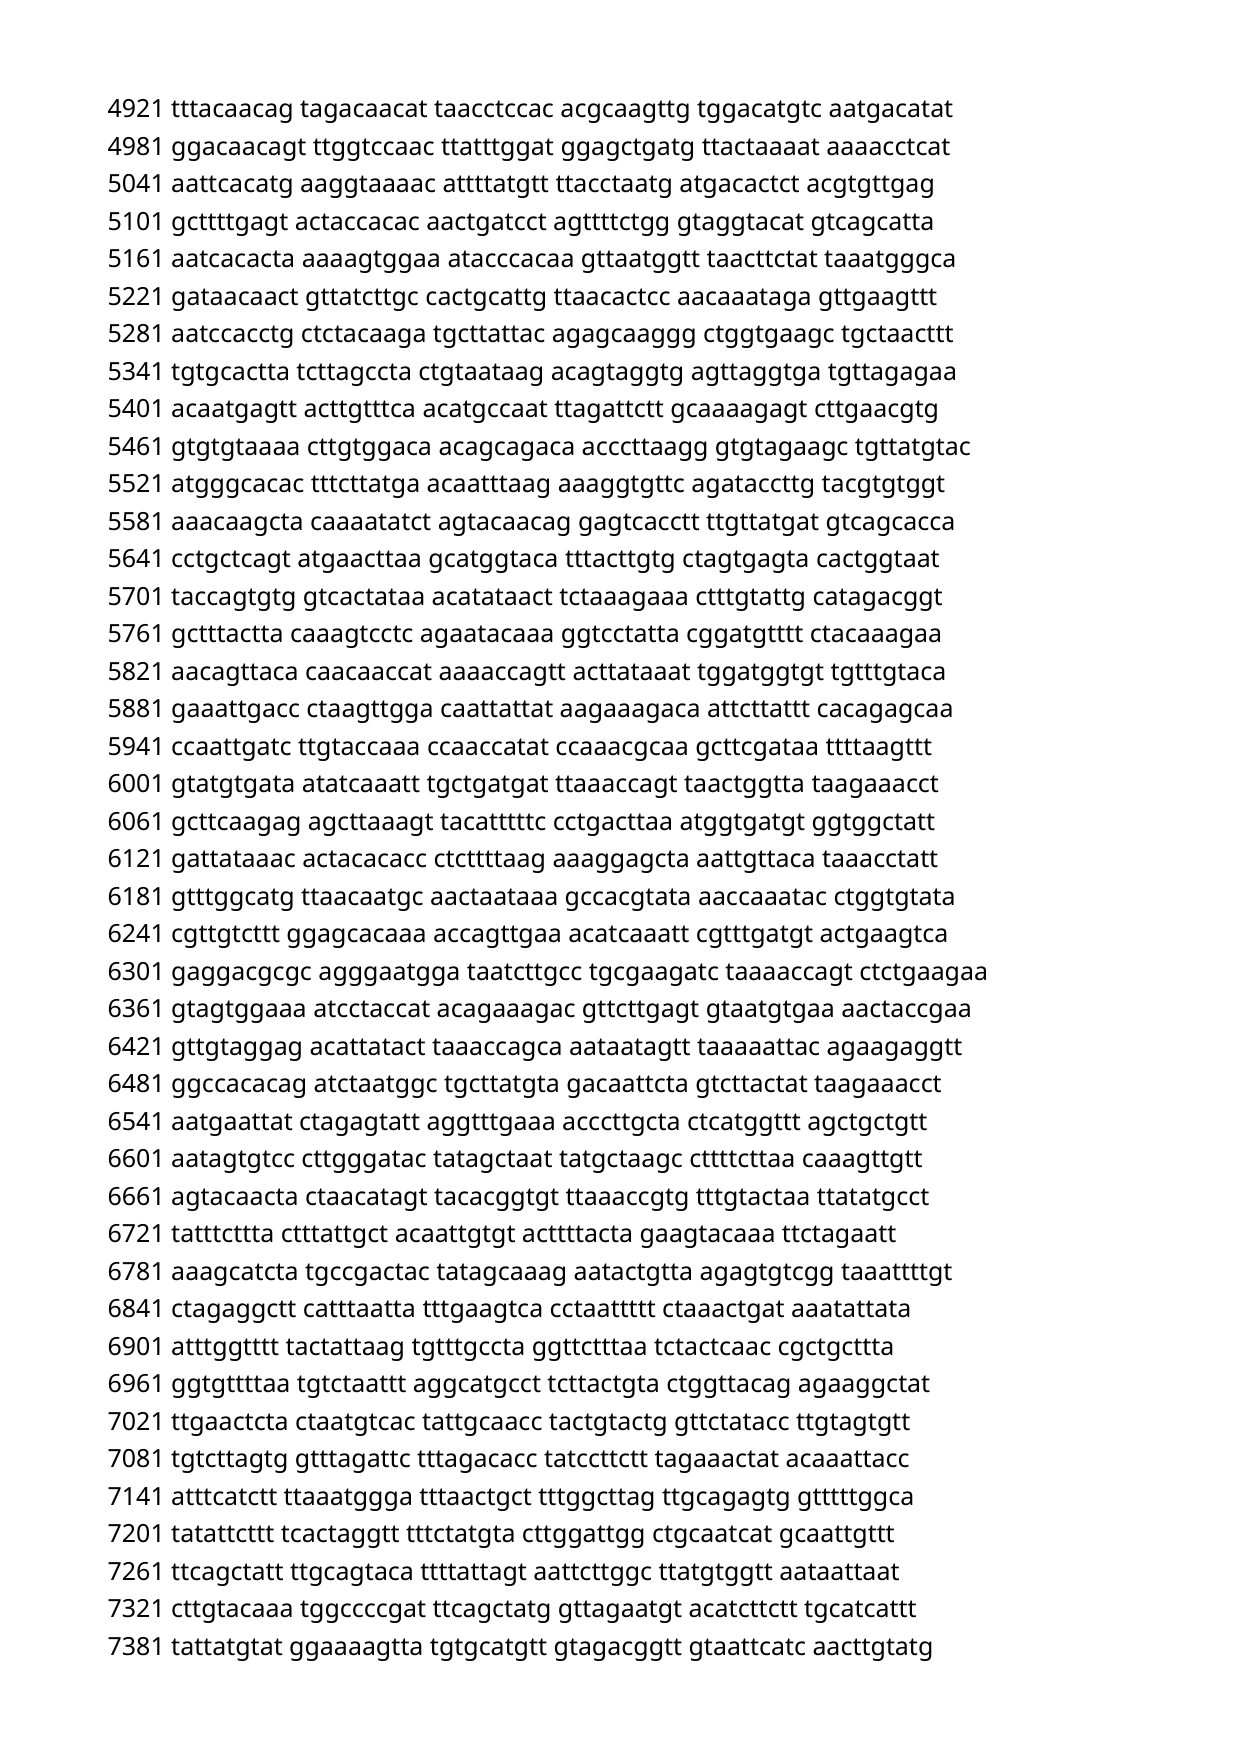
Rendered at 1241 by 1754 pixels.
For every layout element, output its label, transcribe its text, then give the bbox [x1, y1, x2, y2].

text 5281 aatccacctg ctctacaaga tgcttattac agagcaaggg ctggtgaagc tgctaacttt [75, 314, 1165, 352]
text 6901 atttggtttt tactattaag tgtttgccta ggttctttaa tctactcaac cgctgcttta [75, 1327, 1165, 1364]
text 5821 aacagttaca caacaaccat aaaaccagtt acttataaat tggatggtgt tgtttgtaca [75, 652, 1165, 689]
text 6121 gattataaac actacacacc ctcttttaag aaaggagcta aattgttaca taaacctatt [75, 839, 1165, 877]
text 5161 aatcacacta aaaagtggaa atacccacaa gttaatggtt taacttctat taaatgggca [75, 239, 1165, 277]
text 5881 gaaattgacc ctaagttgga caattattat aagaaagaca attcttattt cacagagcaa [75, 689, 1165, 727]
text 4921 tttacaacag tagacaacat taacctccac acgcaagttg tggacatgtc aatgacatat [75, 89, 1165, 127]
text 6361 gtagtggaaa atcctaccat acagaaagac gttcttgagt gtaatgtgaa aactaccgaa [75, 989, 1165, 1027]
text 7381 tattatgtat ggaaaagtta tgtgcatgtt gtagacggtt gtaattcatc aacttgtatg [75, 1627, 1165, 1664]
text 7201 tatattcttt tcactaggtt tttctatgta cttggattgg ctgcaatcat gcaattgttt [75, 1514, 1165, 1552]
text 6301 gaggacgcgc agggaatgga taatcttgcc tgcgaagatc taaaaccagt ctctgaagaa [75, 952, 1165, 989]
text 4981 ggacaacagt ttggtccaac ttatttggat ggagctgatg ttactaaaat aaaacctcat [75, 127, 1165, 164]
text 7321 cttgtacaaa tggccccgat ttcagctatg gttagaatgt acatcttctt tgcatcattt [75, 1589, 1165, 1627]
text 6541 aatgaattat ctagagtatt aggtttgaaa acccttgcta ctcatggttt agctgctgtt [75, 1102, 1165, 1139]
text 6661 agtacaacta ctaacatagt tacacggtgt ttaaaccgtg tttgtactaa ttatatgcct [75, 1177, 1165, 1214]
text 6061 gcttcaagag agcttaaagt tacatttttc cctgacttaa atggtgatgt ggtggctatt [75, 802, 1165, 839]
text 5521 atgggcacac tttcttatga acaatttaag aaaggtgttc agataccttg tacgtgtggt [75, 464, 1165, 502]
text 6781 aaagcatcta tgccgactac tatagcaaag aatactgtta agagtgtcgg taaattttgt [75, 1252, 1165, 1289]
text 5401 acaatgagtt acttgtttca acatgccaat ttagattctt gcaaaagagt cttgaacgtg [75, 389, 1165, 427]
text 5641 cctgctcagt atgaacttaa gcatggtaca tttacttgtg ctagtgagta cactggtaat [75, 539, 1165, 577]
text 6721 tatttcttta ctttattgct acaattgtgt acttttacta gaagtacaaa ttctagaatt [75, 1214, 1165, 1252]
text 6601 aatagtgtcc cttgggatac tatagctaat tatgctaagc cttttcttaa caaagttgtt [75, 1139, 1165, 1177]
text 6961 ggtgttttaa tgtctaattt aggcatgcct tcttactgta ctggttacag agaaggctat [75, 1364, 1165, 1402]
text 5581 aaacaagcta caaaatatct agtacaacag gagtcacctt ttgttatgat gtcagcacca [75, 502, 1165, 539]
text 7021 ttgaactcta ctaatgtcac tattgcaacc tactgtactg gttctatacc ttgtagtgtt [75, 1402, 1165, 1439]
text 5341 tgtgcactta tcttagccta ctgtaataag acagtaggtg agttaggtga tgttagagaa [75, 352, 1165, 389]
text 5101 gcttttgagt actaccacac aactgatcct agttttctgg gtaggtacat gtcagcatta [75, 202, 1165, 239]
text 5761 gctttactta caaagtcctc agaatacaaa ggtcctatta cggatgtttt ctacaaagaa [75, 614, 1165, 652]
text 5701 taccagtgtg gtcactataa acatataact tctaaagaaa ctttgtattg catagacggt [75, 577, 1165, 614]
text 5041 aattcacatg aaggtaaaac attttatgtt ttacctaatg atgacactct acgtgttgag [75, 164, 1165, 202]
text 6241 cgttgtcttt ggagcacaaa accagttgaa acatcaaatt cgtttgatgt actgaagtca [75, 914, 1165, 952]
text 7081 tgtcttagtg gtttagattc tttagacacc tatccttctt tagaaactat acaaattacc [75, 1439, 1165, 1477]
text 6181 gtttggcatg ttaacaatgc aactaataaa gccacgtata aaccaaatac ctggtgtata [75, 877, 1165, 914]
text 7141 atttcatctt ttaaatggga tttaactgct tttggcttag ttgcagagtg gtttttggca [75, 1477, 1165, 1514]
text 6421 gttgtaggag acattatact taaaccagca aataatagtt taaaaattac agaagaggtt [75, 1027, 1165, 1064]
text 6481 ggccacacag atctaatggc tgcttatgta gacaattcta gtcttactat taagaaacct [75, 1064, 1165, 1102]
text 7261 ttcagctatt ttgcagtaca ttttattagt aattcttggc ttatgtggtt aataattaat [75, 1552, 1165, 1589]
text 5461 gtgtgtaaaa cttgtggaca acagcagaca acccttaagg gtgtagaagc tgttatgtac [75, 427, 1165, 464]
text 5221 gataacaact gttatcttgc cactgcattg ttaacactcc aacaaataga gttgaagttt [75, 277, 1165, 314]
text 5941 ccaattgatc ttgtaccaaa ccaaccatat ccaaacgcaa gcttcgataa ttttaagttt [75, 727, 1165, 764]
text 6001 gtatgtgata atatcaaatt tgctgatgat ttaaaccagt taactggtta taagaaacct [75, 764, 1165, 802]
text 6841 ctagaggctt catttaatta tttgaagtca cctaattttt ctaaactgat aaatattata [75, 1289, 1165, 1327]
